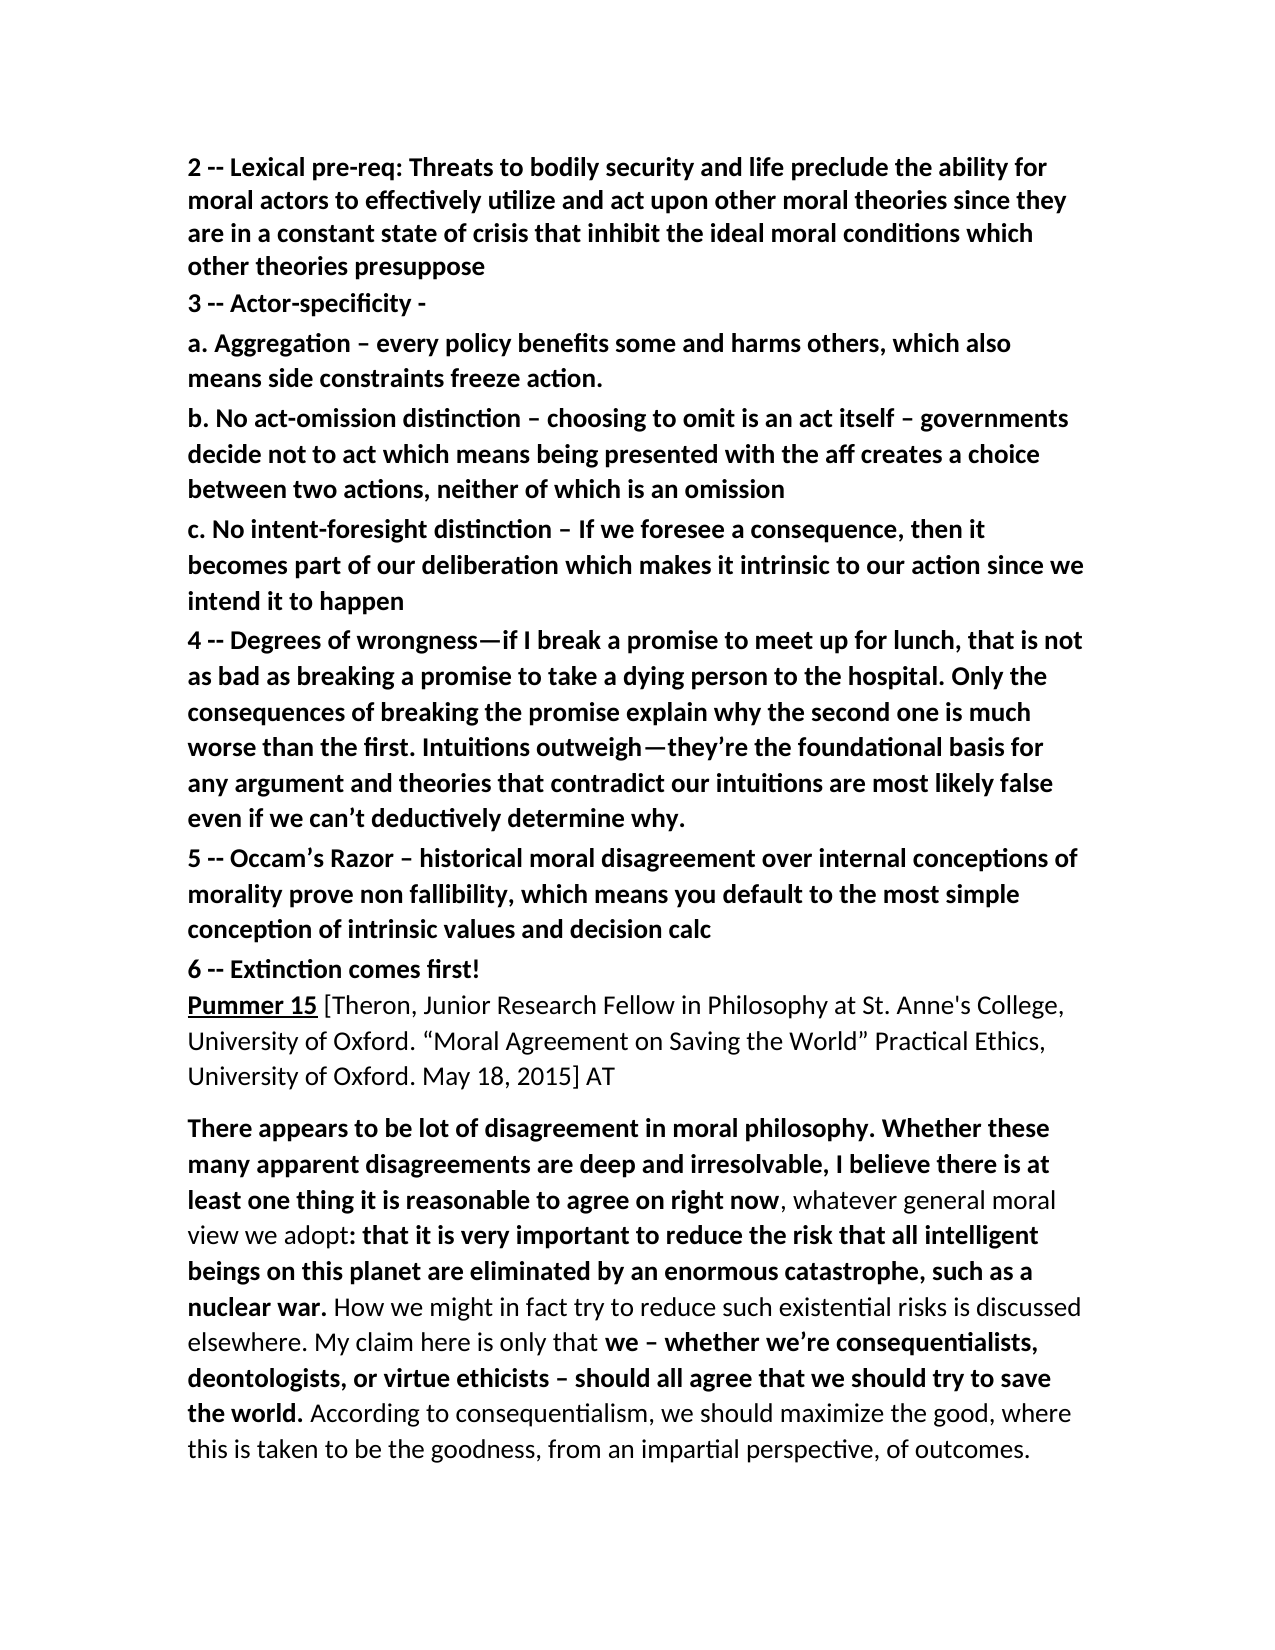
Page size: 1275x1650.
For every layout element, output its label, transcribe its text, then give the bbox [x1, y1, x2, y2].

subtitle 5 -- Occam’s Razor – historical moral disagreement over internal conceptions of morality prove non fallibility, which means you default to the most simple conception of intrinsic values and decision calc [187, 841, 1087, 946]
subtitle 6 -- Extinction comes first! [187, 952, 1087, 986]
text Pummer 15 [Theron, Junior Research Fellow in Philosophy at St. Anne's College, University of Oxford. “Moral Agreement on Saving the World” Practical Ethics, University of Oxford. May 18, 2015] AT [187, 988, 1087, 1092]
subtitle 3 -- Actor-specificity - [187, 286, 1087, 319]
subtitle 4 -- Degrees of wrongness—if I break a promise to meet up for lunch, that is not as bad as breaking a promise to take a dying person to the hospital. Only the consequences of breaking the promise explain why the second one is much worse than the first. Intuitions outweigh—they’re the foundational basis for any argument and theories that contradict our intuitions are most likely false even if we can’t deductively determine why. [187, 623, 1087, 835]
text 2 -- Lexical pre-req: Threats to bodily security and life preclude the ability for moral actors to effectively utilize and act upon other moral theories since they are in a constant state of crisis that inhibit the ideal moral conditions which other theories presuppose [187, 150, 1087, 282]
subtitle a. Aggregation – every policy benefits some and harms others, which also means side constraints freeze action. [187, 326, 1087, 395]
subtitle c. No intent-foresight distinction – If we foresee a consequence, then it becomes part of our deliberation which makes it intrinsic to our action since we intend it to happen [187, 512, 1087, 617]
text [187, 1112, 1087, 1465]
subtitle b. No act-omission distinction – choosing to omit is an act itself – governments decide not to act which means being presented with the aff creates a choice between two actions, neither of which is an omission [187, 401, 1087, 506]
